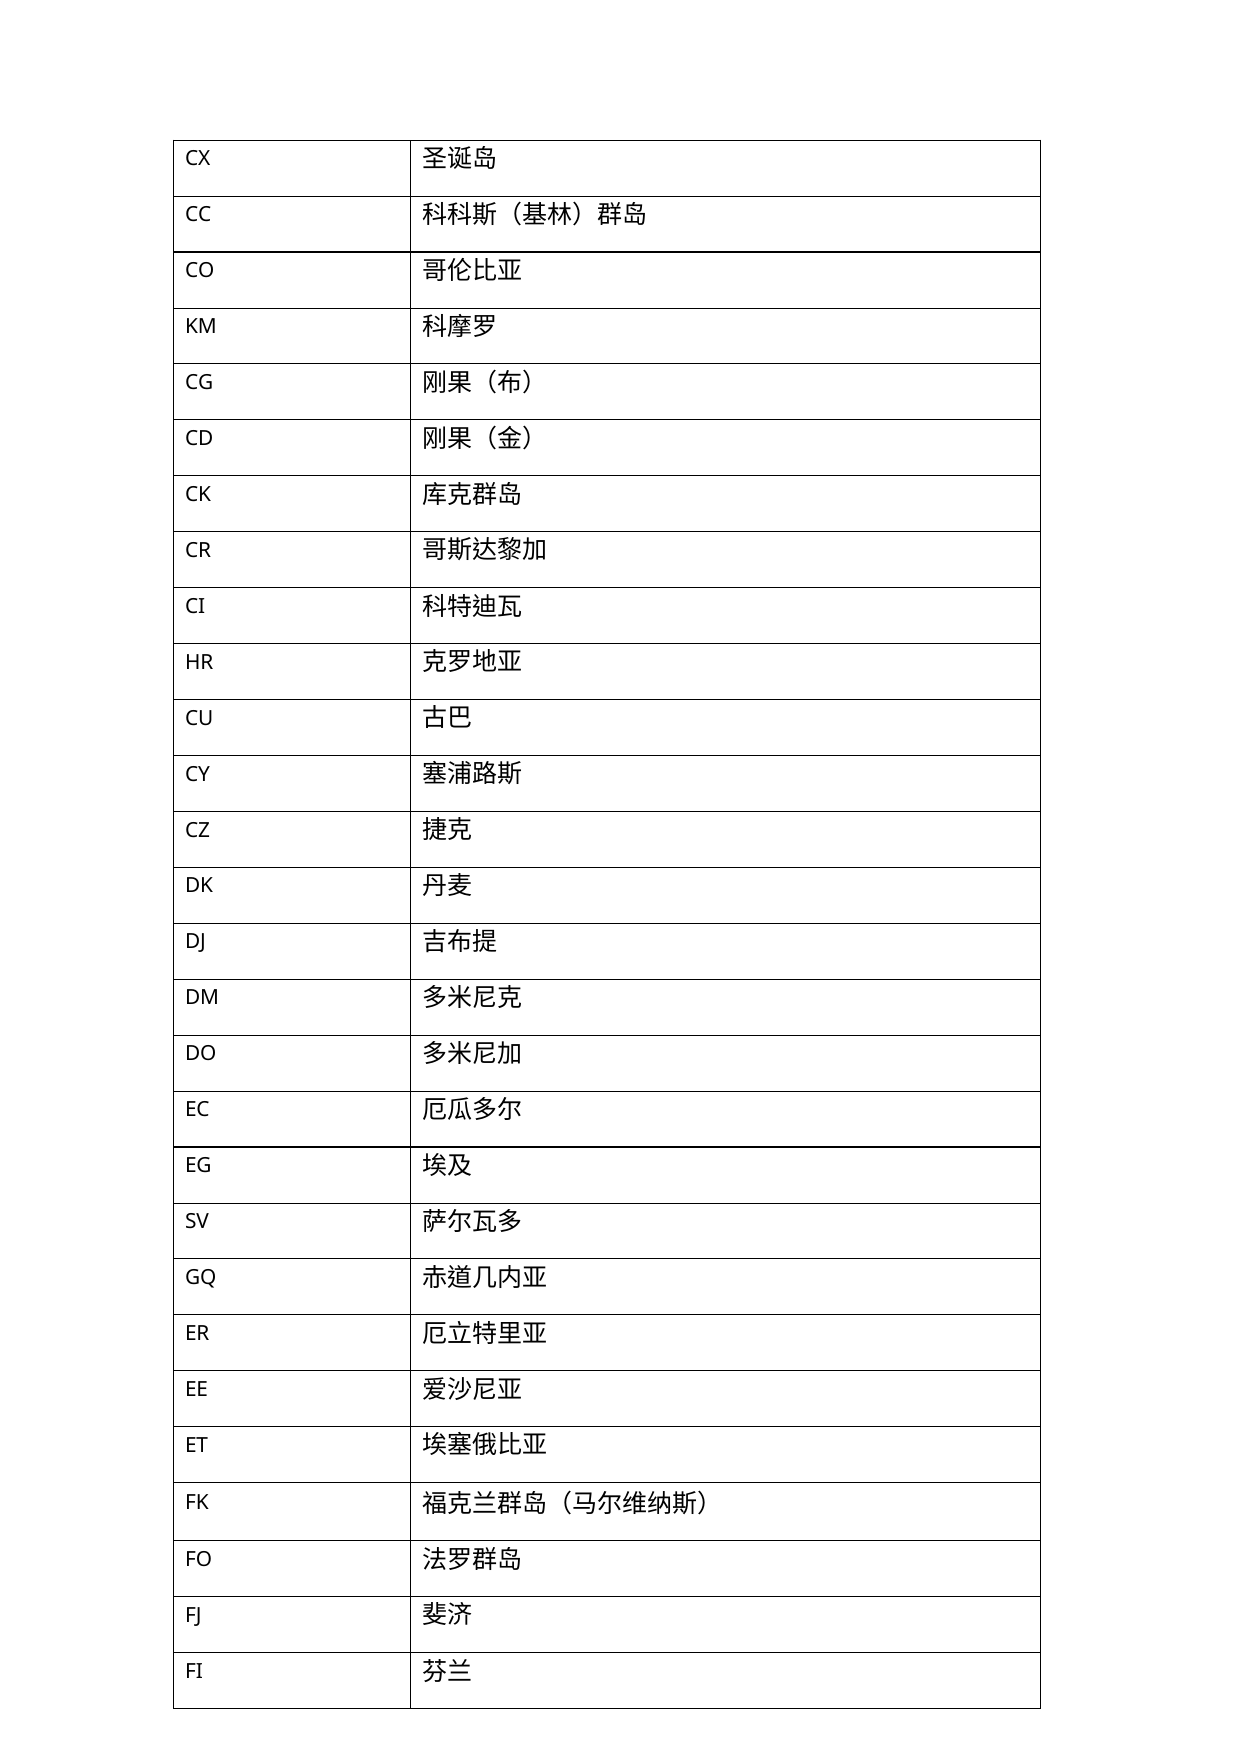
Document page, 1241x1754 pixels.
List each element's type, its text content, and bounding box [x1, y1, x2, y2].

table_cell CX [174, 141, 410, 196]
table_cell 塞浦路斯 [411, 756, 1040, 811]
table_cell DM [174, 980, 410, 1034]
table_cell EC [174, 1092, 410, 1146]
table_cell CO [174, 253, 410, 307]
table_cell 埃塞俄比亚 [411, 1427, 1040, 1482]
table_cell 库克群岛 [411, 476, 1040, 531]
table_cell 吉布提 [411, 924, 1040, 979]
table_cell 厄瓜多尔 [411, 1092, 1040, 1146]
table_cell KM [174, 309, 410, 363]
table_cell FO [174, 1541, 410, 1596]
table_cell 哥伦比亚 [411, 253, 1040, 307]
table_cell CZ [174, 812, 410, 867]
table_cell CR [174, 532, 410, 587]
table_cell 丹麦 [411, 868, 1040, 923]
table_cell SV [174, 1204, 410, 1258]
table_cell 爱沙尼亚 [411, 1371, 1040, 1426]
table_cell HR [174, 644, 410, 699]
table_cell DK [174, 868, 410, 923]
table_cell 赤道几内亚 [411, 1259, 1040, 1314]
table_cell 科科斯（基林）群岛 [411, 197, 1040, 251]
table_cell 科摩罗 [411, 309, 1040, 363]
table_cell 克罗地亚 [411, 644, 1040, 699]
table_cell EE [174, 1371, 410, 1426]
table_cell 福克兰群岛（马尔维纳斯） [411, 1483, 1040, 1540]
table_cell 埃及 [411, 1148, 1040, 1202]
table_cell DJ [174, 924, 410, 979]
table_cell 芬兰 [411, 1653, 1040, 1708]
table_cell CU [174, 700, 410, 755]
table_cell 刚果（布） [411, 364, 1040, 419]
table_cell 多米尼加 [411, 1036, 1040, 1091]
table_cell CG [174, 364, 410, 419]
table_cell 科特迪瓦 [411, 588, 1040, 643]
table_cell 古巴 [411, 700, 1040, 755]
table_cell EG [174, 1148, 410, 1202]
table_cell DO [174, 1036, 410, 1091]
table_cell CC [174, 197, 410, 251]
table_cell 哥斯达黎加 [411, 532, 1040, 587]
table_cell 刚果（金） [411, 420, 1040, 475]
table_cell FI [174, 1653, 410, 1708]
table_cell 圣诞岛 [411, 141, 1040, 196]
table_cell CY [174, 756, 410, 811]
table_cell 厄立特里亚 [411, 1315, 1040, 1370]
table_cell FJ [174, 1597, 410, 1652]
table_cell CK [174, 476, 410, 531]
table_cell 多米尼克 [411, 980, 1040, 1034]
table_cell 萨尔瓦多 [411, 1204, 1040, 1258]
table_cell ER [174, 1315, 410, 1370]
table_cell 法罗群岛 [411, 1541, 1040, 1596]
table_cell ET [174, 1427, 410, 1482]
table_cell CI [174, 588, 410, 643]
table_cell GQ [174, 1259, 410, 1314]
table_cell CD [174, 420, 410, 475]
table_cell 捷克 [411, 812, 1040, 867]
table_cell 斐济 [411, 1597, 1040, 1652]
table_cell FK [174, 1483, 410, 1540]
